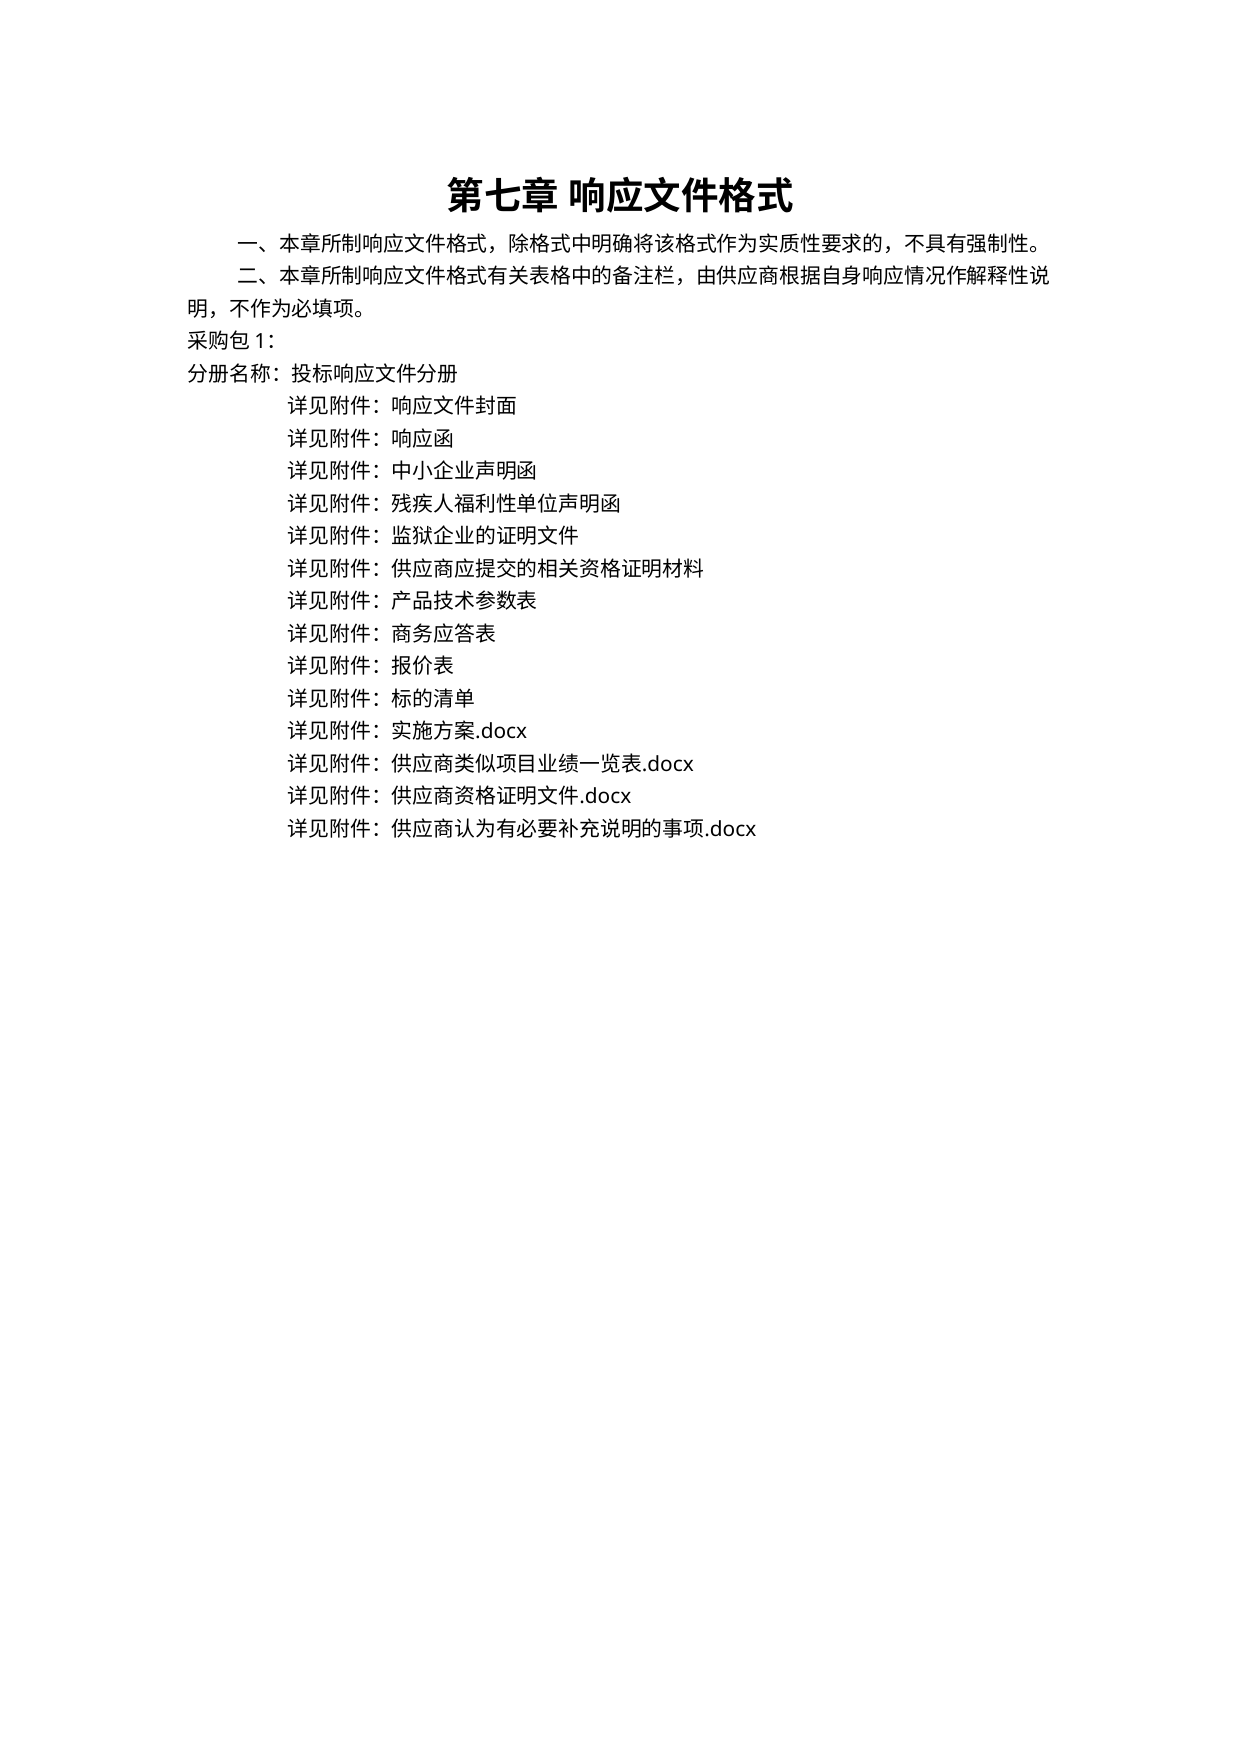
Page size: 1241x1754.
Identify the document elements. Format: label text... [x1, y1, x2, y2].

text 详见附件：残疾人福利性单位声明函 [187, 487, 1053, 519]
text 详见附件：报价表 [187, 649, 1053, 682]
text 详见附件：供应商应提交的相关资格证明材料 [187, 552, 1053, 584]
text 第七章 响应文件格式 [187, 162, 1053, 227]
text 详见附件：中小企业声明函 [187, 454, 1053, 487]
text 详见附件：实施方案.docx [187, 714, 1053, 747]
text 采购包1： [187, 324, 1053, 357]
text 详见附件：商务应答表 [187, 617, 1053, 649]
text 详见附件：产品技术参数表 [187, 584, 1053, 617]
text 详见附件：标的清单 [187, 682, 1053, 714]
text 详见附件：响应函 [187, 422, 1053, 454]
text 一、本章所制响应文件格式，除格式中明确将该格式作为实质性要求的，不具有强制性。 [187, 227, 1053, 259]
text 详见附件：监狱企业的证明文件 [187, 519, 1053, 552]
text 分册名称：投标响应文件分册 [187, 357, 1053, 389]
text 二、本章所制响应文件格式有关表格中的备注栏，由供应商根据自身响应情况作解释性说明，不作为必填项。 [187, 259, 1053, 324]
text 详见附件：供应商认为有必要补充说明的事项.docx [187, 812, 1053, 844]
text 详见附件：供应商类似项目业绩一览表.docx [187, 747, 1053, 779]
text 详见附件：响应文件封面 [187, 389, 1053, 422]
text 详见附件：供应商资格证明文件.docx [187, 779, 1053, 812]
